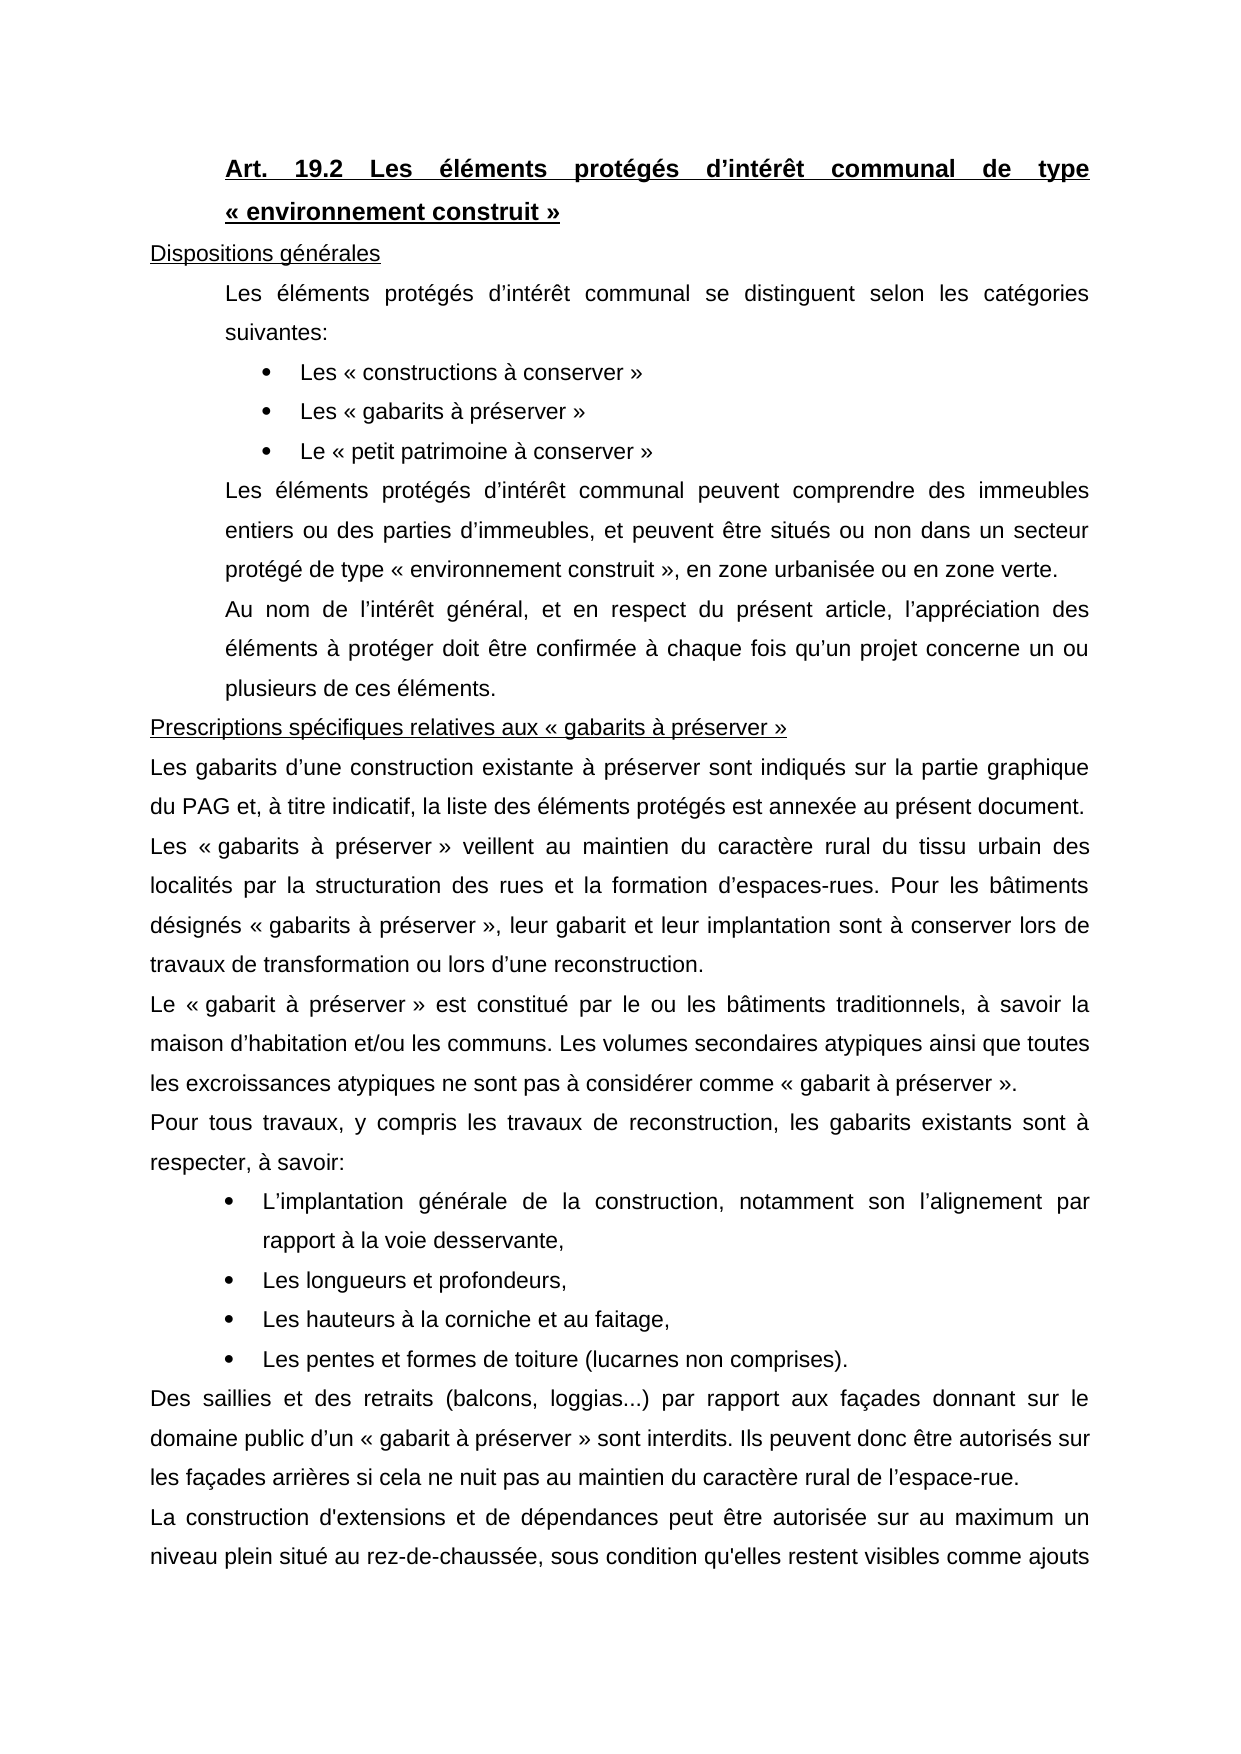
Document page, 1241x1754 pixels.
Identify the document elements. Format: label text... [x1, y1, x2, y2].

list Les « gabarits à préserver » [262, 398, 1090, 425]
list Les « constructions à conserver » [262, 359, 1090, 385]
text Des saillies et des retraits (balcons, loggias...) par rapport aux façades donnant sur le domaine public d’un « gabarit à préserver » sont interdits. Ils peuvent donc être autorisés sur les façades arrières si cela ne nuit pas au maintien du caractère rural de l’espace-rue. [150, 1385, 1090, 1491]
list L’implantation générale de la construction, notamment son l’alignement par rapport à la voie desservante, [225, 1188, 1090, 1254]
text Les éléments protégés d’intérêt communal se distinguent selon les catégories suivantes: [225, 280, 1090, 346]
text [150, 1504, 1090, 1569]
subtitle Art. 19.2 Les éléments protégés d’intérêt communal de type « environnement construit » [225, 154, 1090, 179]
text Prescriptions spécifiques relatives aux « gabarits à préserver » [150, 714, 1090, 741]
subtitle Art. 19.2 Les éléments protégés d’intérêt communal de type « environnement construit » [225, 180, 1090, 226]
text Les « gabarits à préserver » veillent au maintien du caractère rural du tissu urbain des localités par la structuration des rues et la formation d’espaces-rues. Pour les bâtiments désignés « gabarits à préserver », leur gabarit et leur implantation sont à conserver lors de travaux de transformation ou lors d’une reconstruction. [150, 833, 1090, 977]
list Les hauteurs à la corniche et au faitage, [225, 1306, 1090, 1333]
list Les pentes et formes de toiture (lucarnes non comprises). [225, 1346, 1090, 1372]
text Pour tous travaux, y compris les travaux de reconstruction, les gabarits existants sont à respecter, à savoir: [150, 1109, 1090, 1175]
list Le « petit patrimoine à conserver » [262, 438, 1090, 464]
list Les longueurs et profondeurs, [225, 1267, 1090, 1293]
text Le « gabarit à préserver » est constitué par le ou les bâtiments traditionnels, à savoir la maison d’habitation et/ou les communs. Les volumes secondaires atypiques ainsi que toutes les excroissances atypiques ne sont pas à considérer comme « gabarit à préserver ». [150, 991, 1090, 1096]
text Les gabarits d’une construction existante à préserver sont indiqués sur la partie graphique du PAG et, à titre indicatif, la liste des éléments protégés est annexée au présent document. [150, 754, 1090, 819]
text Dispositions générales [150, 240, 1090, 267]
text Au nom de l’intérêt général, et en respect du présent article, l’appréciation des éléments à protéger doit être confirmée à chaque fois qu’un projet concerne un ou plusieurs de ces éléments. [225, 596, 1090, 701]
text Les éléments protégés d’intérêt communal peuvent comprendre des immeubles entiers ou des parties d’immeubles, et peuvent être situés ou non dans un secteur protégé de type « environnement construit », en zone urbanisée ou en zone verte. [225, 477, 1090, 583]
